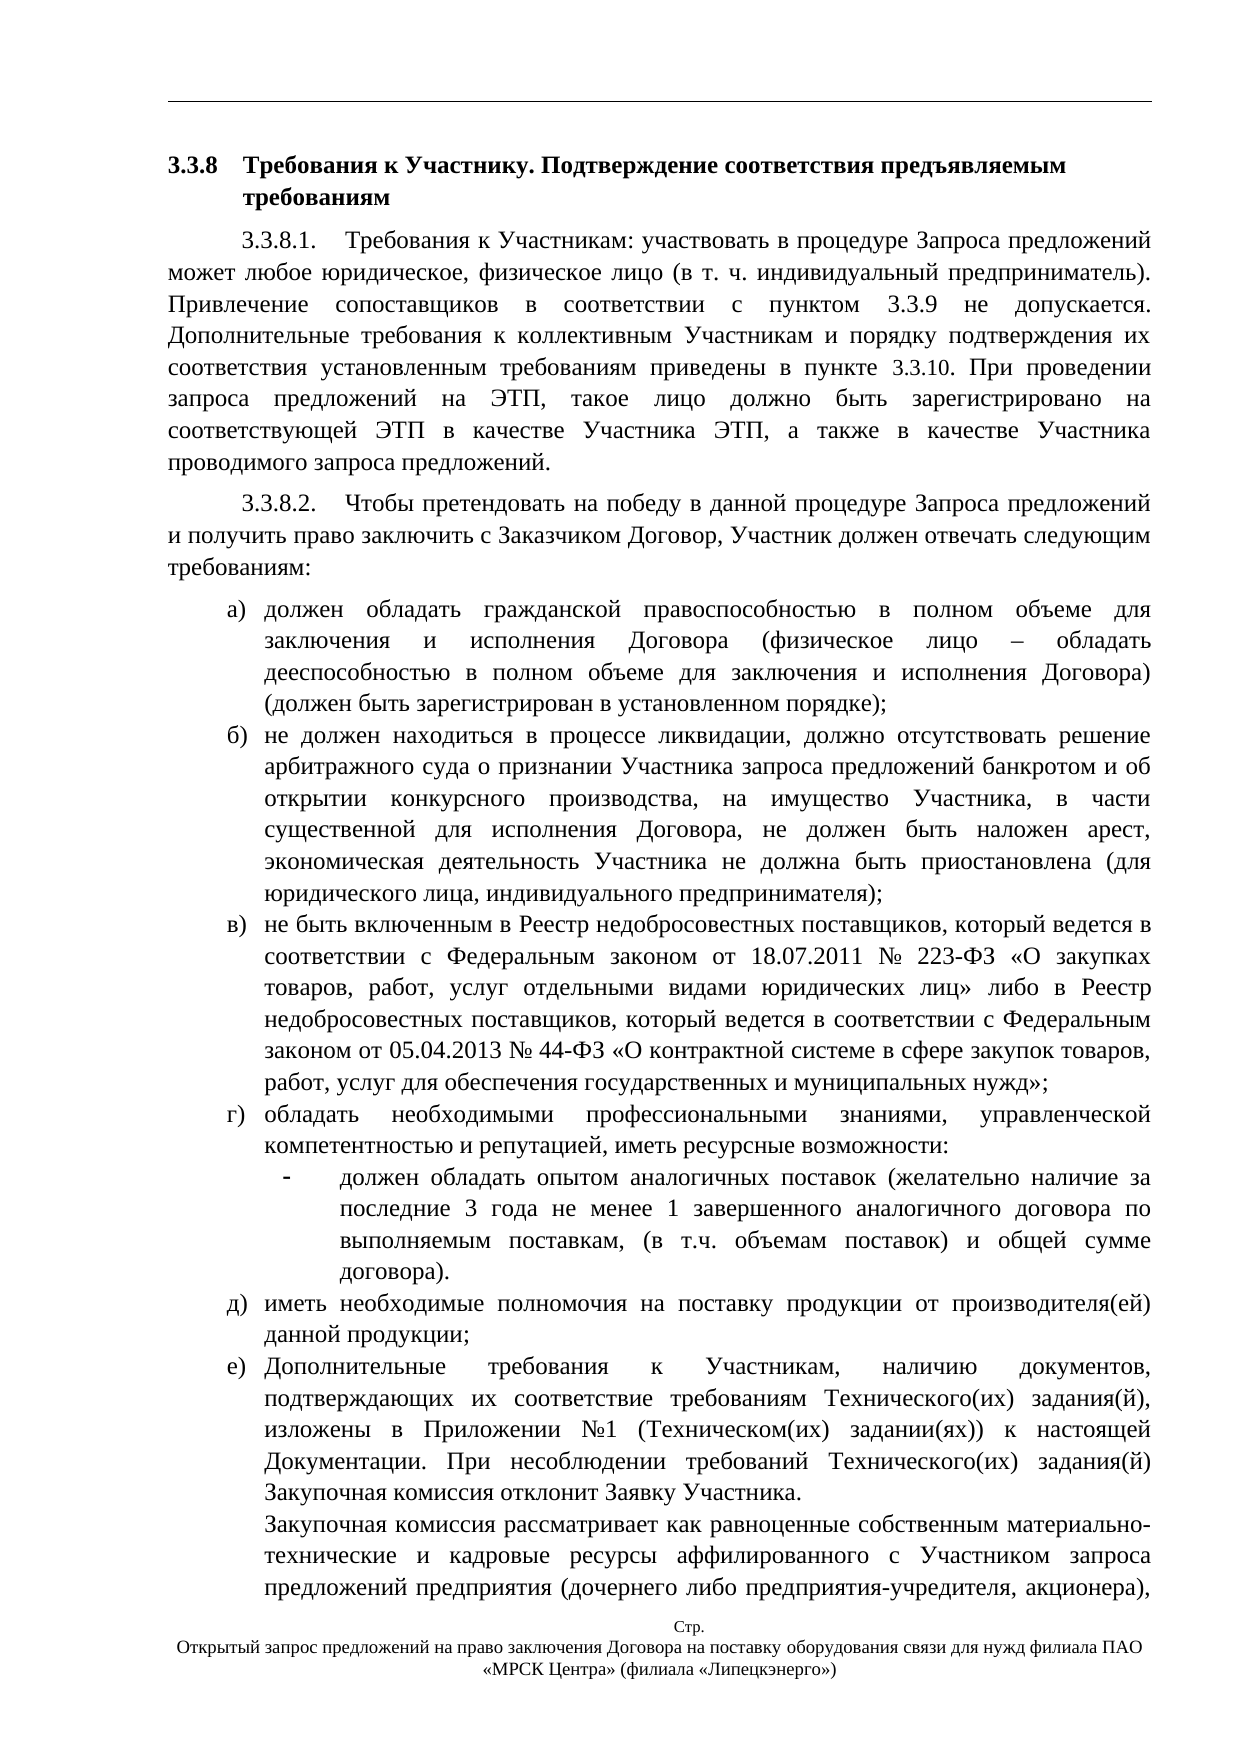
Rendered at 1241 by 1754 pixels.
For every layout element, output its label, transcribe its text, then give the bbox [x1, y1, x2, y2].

list Требования к Участникам: участвовать в процедуре Запроса предложений может любое юридическое, физическое лицо (в т. ч. индивидуальный предприниматель). Привлечение сопоставщиков в соответствии с пунктом 3.3.9 не допускается. Дополнительные требования к коллективным Участникам и порядку подтверждения их соответствия установленным требованиям приведены в пункте 3.3.10. При проведении запроса предложений на ЭТП, такое лицо должно быть зарегистрировано на соответствующей ЭТП в качестве Участника ЭТП, а также в качестве Участника проводимого запроса предложений. [168, 226, 1152, 475]
subtitle Требования к Участнику. Подтверждение соответствия предъявляемым требованиям [168, 150, 1152, 210]
list не должен находиться в процессе ликвидации, должно отсутствовать решение арбитражного суда о признании Участника запроса предложений банкротом и об открытии конкурсного производства, на имущество Участника, в части существенной для исполнения Договора, не должен быть наложен арест, экономическая деятельность Участника не должна быть приостановлена (для юридического лица, индивидуального предпринимателя); [227, 720, 1152, 906]
list Чтобы претендовать на победу в данной процедуре Запроса предложений и получить право заключить с Заказчиком Договор, Участник должен отвечать следующим требованиям: [168, 488, 1152, 580]
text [264, 1509, 1152, 1601]
list Дополнительные требования к Участникам, наличию документов, подтверждающих их соответствие требованиям Технического(их) задания(й), изложены в Приложении №1 (Техническом(их) задании(ях)) к настоящей Документации. При несоблюдении требований Технического(их) задания(й) Закупочная комиссия отклонит Заявку Участника. [227, 1351, 1152, 1506]
list обладать необходимыми профессиональными знаниями, управленческой компетентностью и репутацией, иметь ресурсные возможности: [227, 1099, 1152, 1159]
list должен обладать гражданской правоспособностью в полном объеме для заключения и исполнения Договора (физическое лицо – обладать дееспособностью в полном объеме для заключения и исполнения Договора) (должен быть зарегистрирован в установленном порядке); [227, 594, 1152, 717]
list иметь необходимые полномочия на поставку продукции от производителя(ей) данной продукции; [227, 1288, 1152, 1348]
list не быть включенным в Реестр недобросовестных поставщиков, который ведется в соответствии с Федеральным законом от 18.07.2011 № 223-ФЗ «О закупках товаров, работ, услуг отдельными видами юридических лиц» либо в Реестр недобросовестных поставщиков, который ведется в соответствии с Федеральным законом от 05.04.2013 № 44-ФЗ «О контрактной системе в сфере закупок товаров, работ, услуг для обеспечения государственных и муниципальных нужд»; [227, 909, 1152, 1096]
list должен обладать опытом аналогичных поставок (желательно наличие за последние 3 года не менее 1 завершенного аналогичного договора по выполняемым поставкам, (в т.ч. объемам поставок) и общей сумме договора). [282, 1162, 1152, 1285]
